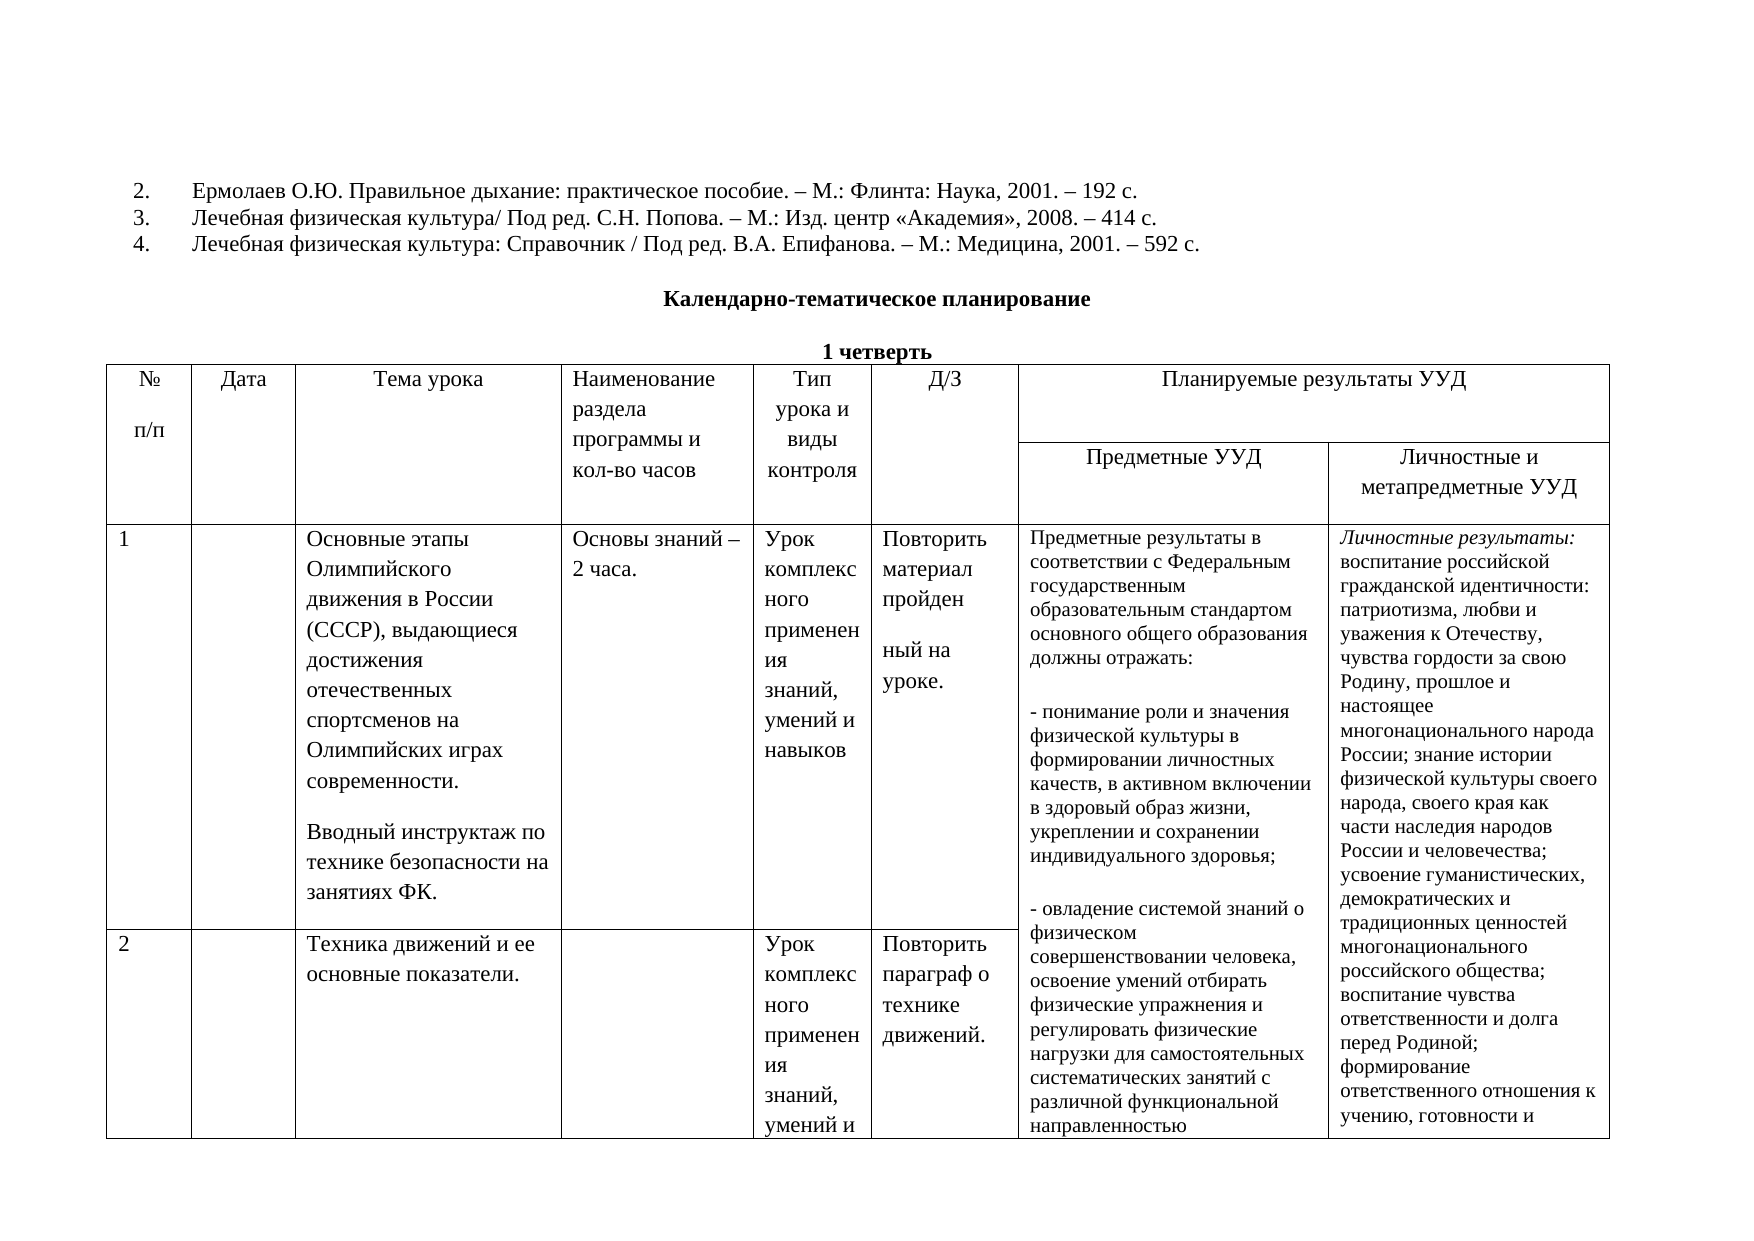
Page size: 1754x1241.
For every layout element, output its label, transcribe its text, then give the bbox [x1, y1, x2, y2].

list Лечебная физическая культура/ Под ред. С.Н. Попова. – М.: Изд. центр «Академия», 2008. – 414 с. [118, 203, 1636, 230]
list Лечебная физическая культура: Справочник / Под ред. В.А. Епифанова. – М.: Медицина, 2001. – 592 с. [118, 230, 1636, 256]
list Ермолаев О.Ю. Правильное дыхание: практическое пособие. – М.: Флинта: Наука, 2001. – 192 с. [118, 177, 1636, 203]
table_cell [192, 930, 295, 1138]
table_header Д/З [872, 365, 1018, 524]
table_cell Основные этапы Олимпийского движения в России (СССР), выдающиеся достижения отечественных спортсменов на Олимпийских играх современности. Вводный инструктаж по технике безопасности на занятиях ФК. [296, 525, 561, 929]
table_cell 1 [107, 525, 191, 929]
table_cell Личностные результаты: воспитание российской гражданской идентичности: патриотизма, любви и уважения к Отечеству, чувства гордости за свою Родину, прошлое и настоящее многонационального народа России; знание истории физической культуры своего народа, своего края как части наследия народов России и человечества; усвоение гуманистических, демократических и традиционных ценностей многонационального российского общества; воспитание чувства ответственности и долга перед Родиной; формирование ответственного отношения к учению, готовности и способности обучающихся к саморазвитию и самообразованию на основе мотивации к обучению и познанию, осознанному выбору и построению дальнейшей индивидуальной траектории образования на базе ориентировки в мире профессий и профессиональных предпочтений, с учетом устойчивых познавательных интересов; формирование целостного мировоззрения, соответствующего современному уровню развития науки и общественной практики, учитывающего социальное, культурное, языковое, духовное многообразие современного мира [1329, 525, 1609, 1138]
table_header Дата [192, 365, 295, 524]
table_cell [296, 930, 561, 1138]
table_cell Основы знаний – 2 часа. [562, 525, 753, 929]
table_cell Повторить материал пройден ный на уроке. [872, 525, 1018, 929]
table_cell 2 [107, 930, 191, 1138]
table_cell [872, 930, 1018, 1138]
table_cell Личностные и метапредметные УУД [1329, 443, 1609, 524]
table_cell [754, 930, 871, 1138]
table_header Тема урока [296, 365, 561, 524]
table_cell [192, 525, 295, 929]
table_header Наименование раздела программы и кол-во часов [562, 365, 753, 524]
table_header № п/п [107, 365, 191, 524]
table_header Планируемые результаты УУД [1019, 365, 1609, 442]
table_header Тип урока и виды контроля [754, 365, 871, 524]
table_cell [562, 930, 753, 1138]
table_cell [754, 525, 871, 929]
text Календарно-тематическое планирование [118, 285, 1636, 311]
table_cell Предметные УУД [1019, 443, 1328, 524]
text 1 четверть [118, 338, 1636, 364]
table_cell Предметные результаты в соответствии с Федеральным государственным образовательным стандартом основного общего образования должны отражать: - понимание роли и значения физической культуры в формировании личностных качеств, в активном включении в здоровый образ жизни, укреплении и сохранении индивидуального здоровья; - овладение системой знаний о физическом совершенствовании человека, освоение умений отбирать физические упражнения и регулировать физические нагрузки для самостоятельных систематических занятий с различной функциональной направленностью (оздоровительной, тренировочной, коррекционной, рекреативной и лечебной) с учётом индивидуальных возможностей и особенностей организма, планировать содержание этих занятий, включать их в режим учебного дня и учебной недели; - приобретение опыта организации самостоятельных систематических занятий физической культурой с соблюдением правил техники безопасности и профилактики травматизма; - освоение умения оказывать первую помощь при лёгких травмах; обогащение опыта совместной деятельности в организации и проведении занятий физической культурой, форм активного отдыха и досуга; - расширение опыта организации и мониторинга физического развития и физической подготовленности; формирование умения вести наблюдение за динамикой развития своих основных физических качеств: оценивать текущее состояние организма и определять тренирующее воздействие на него занятий физической культурой посредством использования стандартных физических нагрузок и функциональных проб, определять индивидуальные режимы физической нагрузки, контролировать направленность её воздействия на организм во время самостоятельных занятий физическими упражнениями с разной целевой ориентацией; - формирование умений выполнять комплексы общеразвивающих, оздоровительных и корригирующих упражнений, учитывающих индивидуальные способности и особенности, состояние здоровья и режим учебной деятельности; - овладение основами технических действий, приёмами и физическими упражнениями из базовых видов спорта, умением использовать их в разнообразных формах игровой и соревновательной деятельности; расширение двигательного опыта за счёт упражнений, ориентированных на развитие основных физических качеств, повышение функциональных возможностей основных систем организма. Предметные результаты, так же как личностные и метапредметные, проявляются в разных областях культуры. [1019, 525, 1328, 1138]
